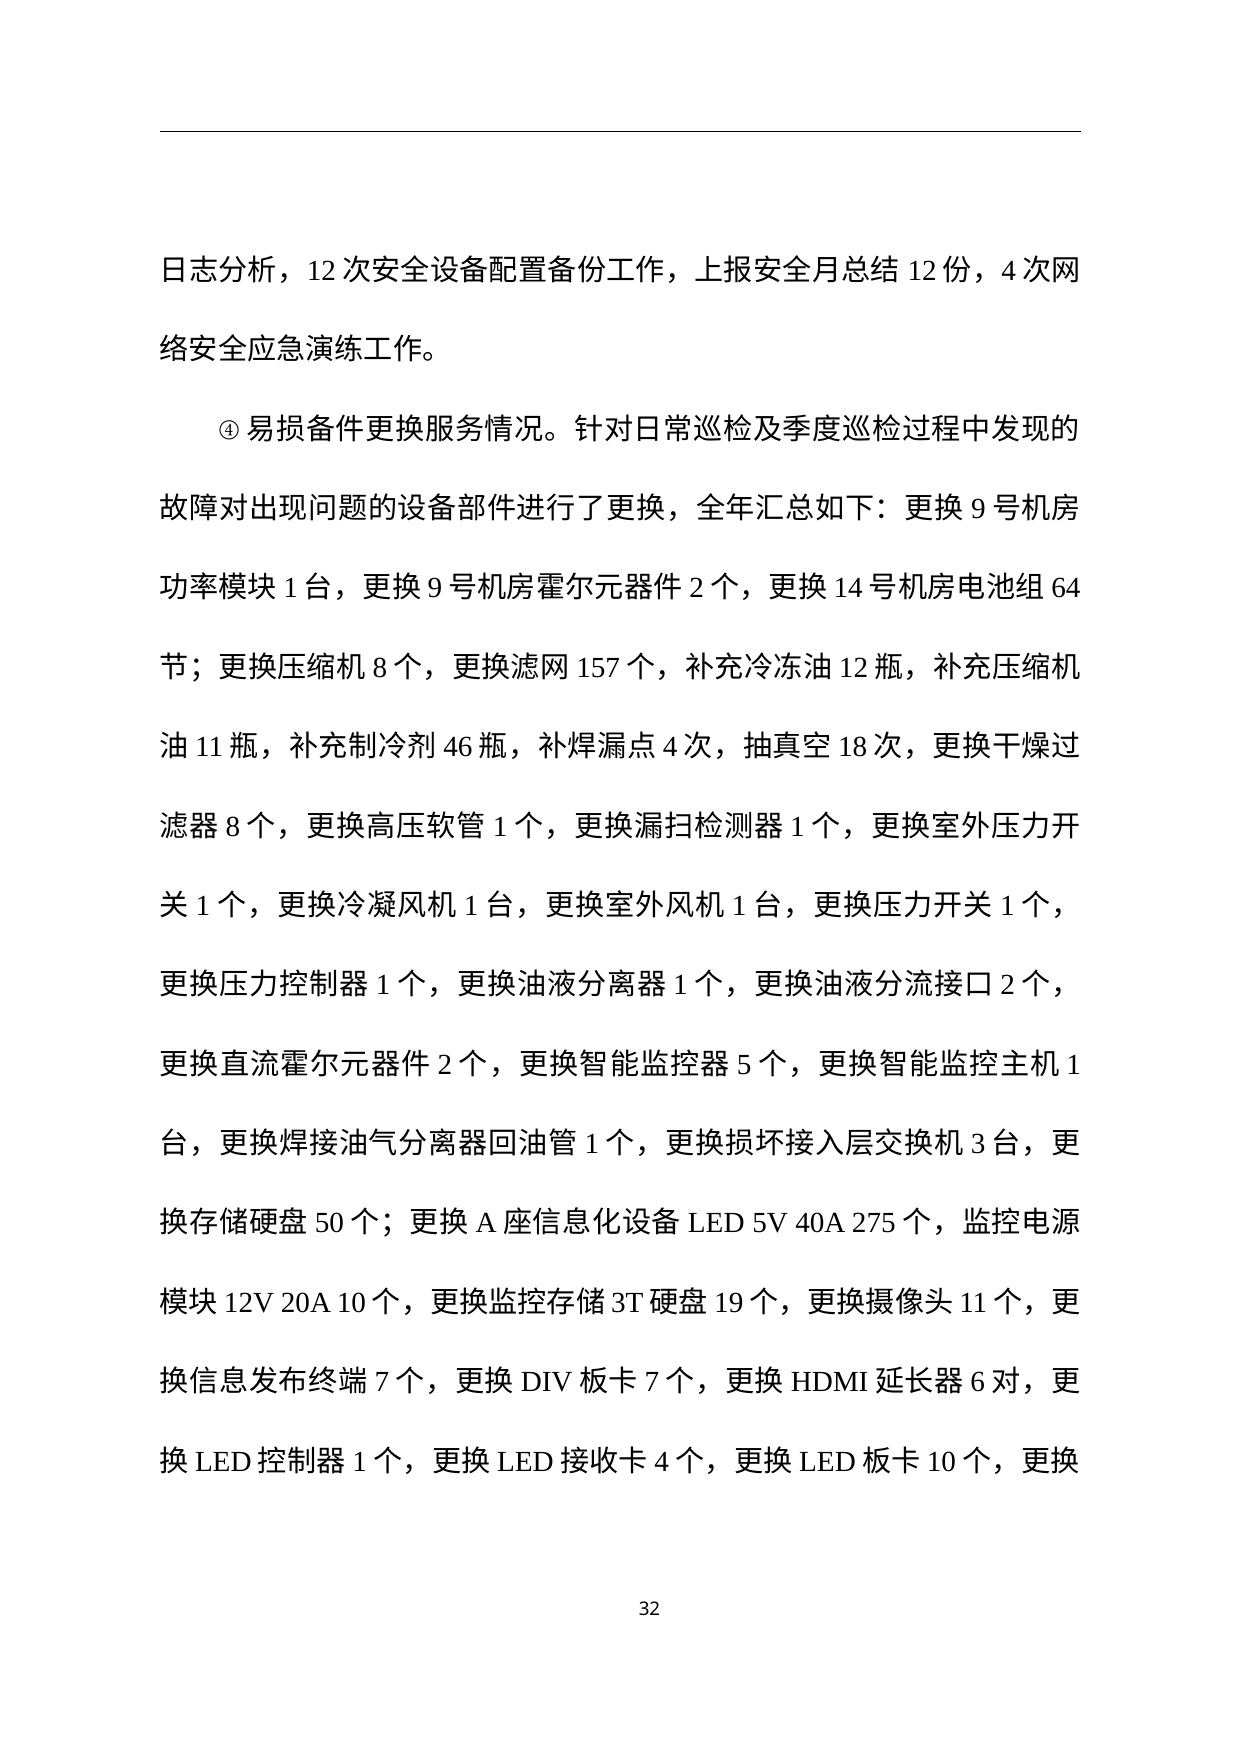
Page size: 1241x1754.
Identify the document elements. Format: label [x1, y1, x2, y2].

text [159, 387, 1081, 1498]
text [159, 228, 1081, 387]
